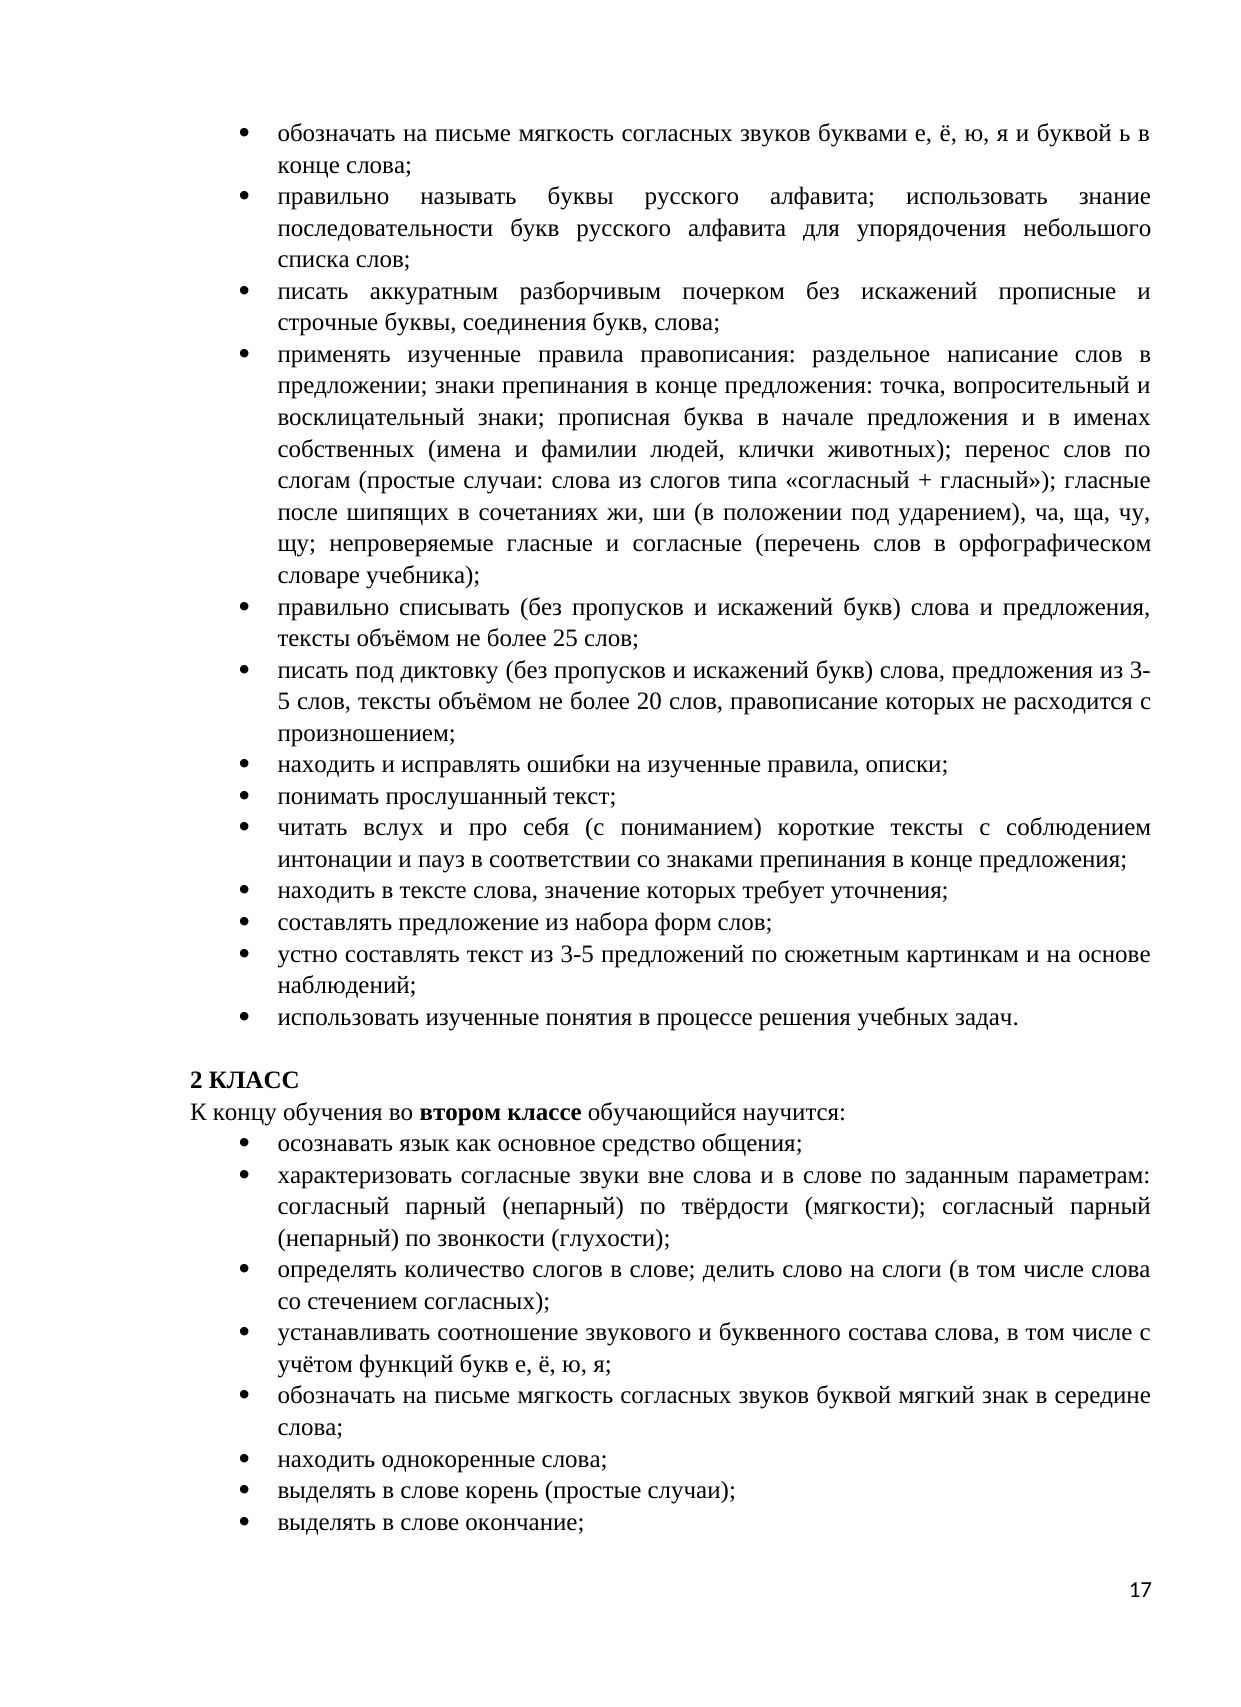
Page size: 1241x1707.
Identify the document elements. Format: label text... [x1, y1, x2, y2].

list использовать изученные понятия в процессе решения учебных задач. [240, 1002, 1152, 1031]
list осознавать язык как основное средство общения; [240, 1128, 1152, 1157]
list правильно называть буквы русского алфавита; использовать знание последовательности букв русского алфавита для упорядочения небольшого списка слов; [240, 181, 1152, 273]
list находить однокоренные слова; [240, 1444, 1152, 1472]
list выделять в слове окончание; [240, 1507, 1152, 1536]
list применять изученные правила правописания: раздельное написание слов в предложении; знаки препинания в конце предложения: точка, вопросительный и восклицательный знаки; прописная буква в начале предложения и в именах собственных (имена и фамилии людей, клички животных); перенос слов по слогам (простые случаи: слова из слогов типа «согласный + гласный»); гласные после шипящих в сочетаниях жи, ши (в положении под ударением), ча, ща, чу, щу; непроверяемые гласные и согласные (перечень слов в орфографическом словаре учебника); [240, 339, 1152, 589]
list читать вслух и про себя (с пониманием) короткие тексты с соблюдением интонации и пауз в соответствии со знаками препинания в конце предложения; [240, 812, 1152, 873]
text 2 КЛАСС [190, 1065, 1152, 1094]
list характеризовать согласные звуки вне слова и в слове по заданным параметрам: согласный парный (непарный) по твёрдости (мягкости); согласный парный (непарный) по звонкости (глухости); [240, 1160, 1152, 1252]
list устно составлять текст из 3-5 предложений по сюжетным картинкам и на основе наблюдений; [240, 939, 1152, 999]
list правильно списывать (без пропусков и искажений букв) слова и предложения, тексты объёмом не более 25 слов; [240, 592, 1152, 652]
list находить и исправлять ошибки на изученные правила, описки; [240, 749, 1152, 778]
list составлять предложение из набора форм слов; [240, 907, 1152, 936]
list устанавливать соотношение звукового и буквенного состава слова, в том числе с учётом функций букв е, ё, ю, я; [240, 1317, 1152, 1378]
list понимать прослушанный текст; [240, 781, 1152, 810]
list обозначать на письме мягкость согласных звуков буквами е, ё, ю, я и буквой ь в конце слова; [240, 118, 1152, 178]
list находить в тексте слова, значение которых требует уточнения; [240, 876, 1152, 904]
list обозначать на письме мягкость согласных звуков буквой мягкий знак в середине слова; [240, 1381, 1152, 1441]
list определять количество слогов в слове; делить слово на слоги (в том числе слова со стечением согласных); [240, 1254, 1152, 1315]
text К концу обучения во втором классе обучающийся научится: [190, 1097, 1152, 1125]
list выделять в слове корень (простые случаи); [240, 1475, 1152, 1504]
list писать под диктовку (без пропусков и искажений букв) слова, предложения из 3-5 слов, тексты объёмом не более 20 слов, правописание которых не расходится с произношением; [240, 655, 1152, 747]
list писать аккуратным разборчивым почерком без искажений прописные и строчные буквы, соединения букв, слова; [240, 276, 1152, 336]
